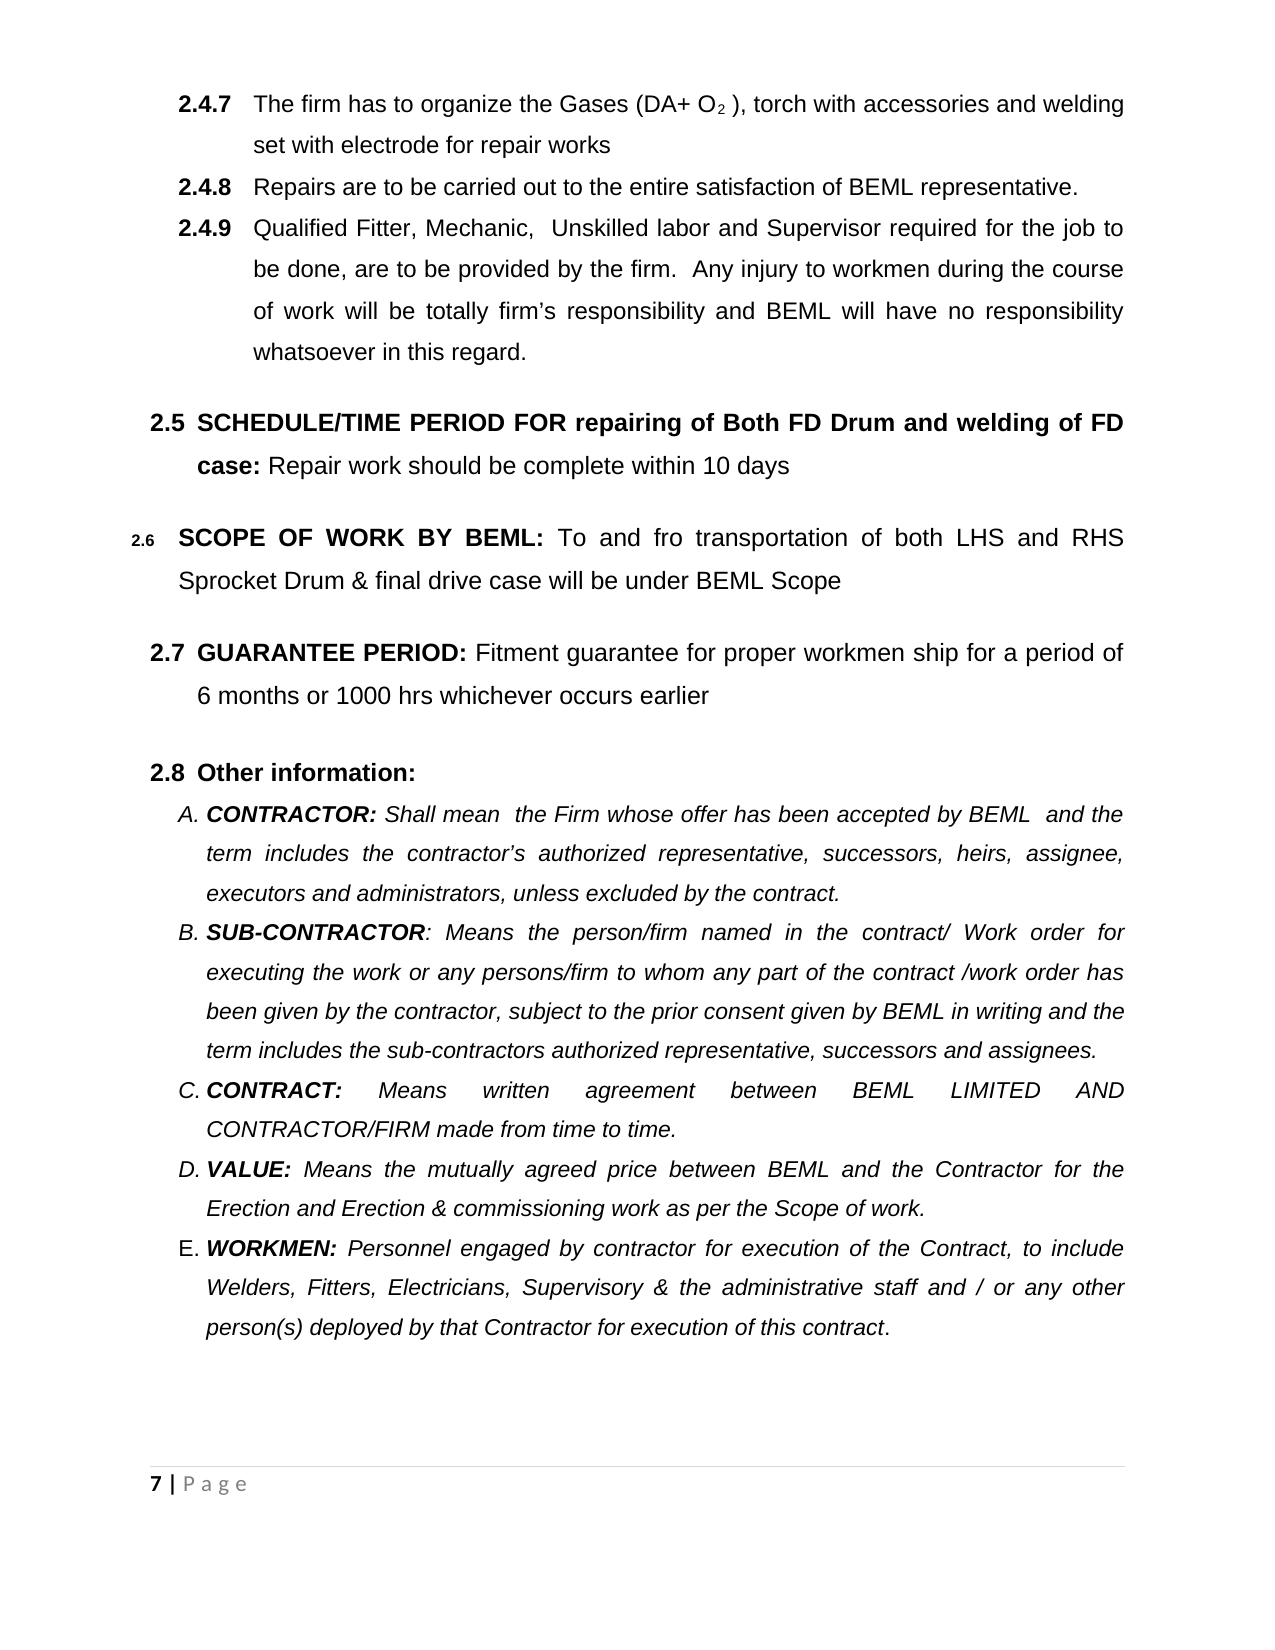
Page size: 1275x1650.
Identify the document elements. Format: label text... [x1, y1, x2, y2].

list WORKMEN: Personnel engaged by contractor for execution of the Contract, to include Welders, Fitters, Electricians, Supervisory & the administrative staff and / or any other person(s) deployed by that Contractor for execution of this contract. [178, 1235, 1125, 1340]
list Repairs are to be carried out to the entire satisfaction of BEML representative. [178, 173, 1125, 200]
list CONTRACTOR: Shall mean the Firm whose offer has been accepted by BEML and the term includes the contractor’s authorized representative, successors, heirs, assignee, executors and administrators, unless excluded by the contract. [178, 801, 1125, 906]
list VALUE: Means the mutually agreed price between BEML and the Contractor for the Erection and Erection & commissioning work as per the Scope of work. [178, 1156, 1125, 1222]
list Other information: [150, 757, 1125, 786]
list CONTRACT: Means written agreement between BEML LIMITED AND CONTRACTOR/FIRM made from time to time. [178, 1077, 1125, 1143]
list SCHEDULE/TIME PERIOD FOR repairing of Both FD Drum and welding of FD case: Repair work should be complete within 10 days [150, 408, 1125, 480]
list SUB-CONTRACTOR: Means the person/firm named in the contract/ Work order for executing the work or any persons/firm to whom any part of the contract /work order has been given by the contractor, subject to the prior consent given by BEML in writing and the term includes the sub-contractors authorized representative, successors and assignees. [178, 919, 1125, 1064]
list The firm has to organize the Gases (DA+ O2 ), torch with accessories and welding set with electrode for repair works [178, 90, 1125, 159]
list GUARANTEE PERIOD: Fitment guarantee for proper workmen ship for a period of 6 months or 1000 hrs whichever occurs earlier [150, 638, 1125, 710]
list SCOPE OF WORK BY BEML: To and fro transportation of both LHS and RHS Sprocket Drum & final drive case will be under BEML Scope [131, 523, 1125, 595]
list Qualified Fitter, Mechanic, Unskilled labor and Supervisor required for the job to be done, are to be provided by the firm. Any injury to workmen during the course of work will be totally firm’s responsibility and BEML will have no responsibility whatsoever in this regard. [178, 214, 1125, 366]
